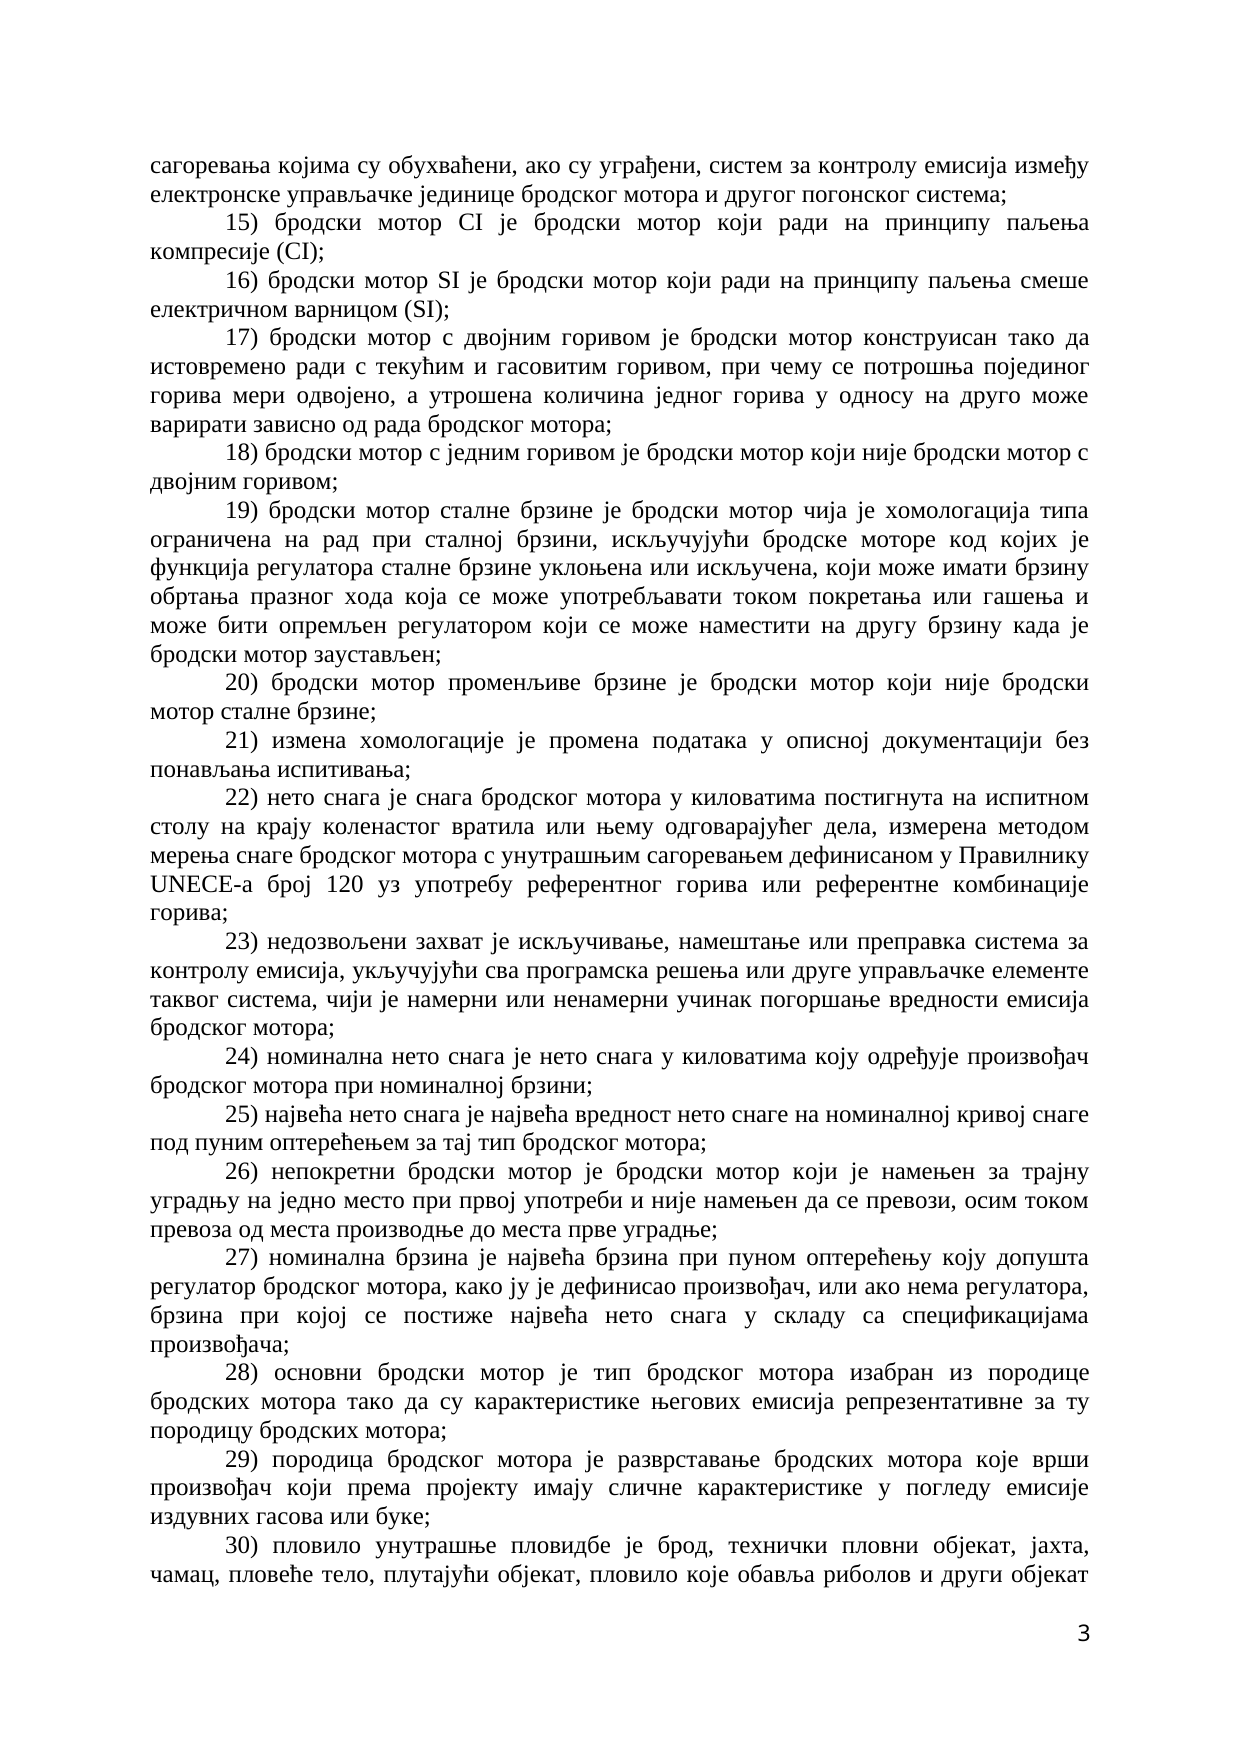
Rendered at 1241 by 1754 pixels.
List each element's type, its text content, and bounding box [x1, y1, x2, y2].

text 28) основни бродски мотор је тип бродског мотора изабран из породице бродских мотора тако да су карактеристике његових емисија репрезентативне за ту породицу бродских мотора; [150, 1357, 1090, 1444]
text 17) бродски мотор с двојним горивом је бродски мотор конструисан тако да истовремено ради с текућим и гасовитим горивом, при чему се потрошња појединог горива мери одвојено, а утрошена количина једног горива у односу на друго може варирати зависно од рада бродског мотора; [150, 322, 1090, 437]
text 18) бродски мотор с једним горивом је бродски мотор који није бродски мотор с двојним горивом; [150, 437, 1090, 495]
text 16) бродски мотор SI је бродски мотор који ради на принципу паљења смеше електричном варницом (SI); [150, 265, 1090, 322]
text 26) непокретни бродски мотор је бродски мотор који је намењен за трајну уградњу на једно место при првој употреби и није намењен да се превози, осим током превоза од места производње до места прве уградње; [150, 1156, 1090, 1242]
text 27) номинална брзина је највећа брзина при пуном оптерећењу коју допушта регулатор бродског мотора, како ју је дефинисао произвођач, или ако нема регулатора, брзина при којој се постиже највећа нето снага у складу са спецификацијама произвођача; [150, 1242, 1090, 1357]
text 23) недозвољени захват је искључивање, намештање или преправка система за контролу емисија, укључујући сва програмска решења или друге управљачке елементе таквог система, чији је намерни или ненамерни учинак погоршање вредности емисија бродског мотора; [150, 926, 1090, 1041]
text 20) бродски мотор променљиве брзине је бродски мотор који није бродски мотор сталне брзине; [150, 667, 1090, 725]
text 15) бродски мотор CI је бродски мотор који ради на принципу паљења компресије (CI); [150, 207, 1090, 265]
text 22) нето снага је снага бродског мотора у киловатима постигнута на испитном столу на крају коленастог вратила или њему одговарајућег дела, измерена методом мерења снаге бродског мотора с унутрашњим сагоревањем дефинисаном у Правилнику UNECE-а број 120 уз употребу референтног горива или референтне комбинације горива; [150, 782, 1090, 926]
text 19) бродски мотор сталне брзине је бродски мотор чија је хомологација типа ограничена на рад при сталној брзини, искључујући бродске моторе код којих је функција регулатора сталне брзине уклоњена или искључена, који може имати брзину обртања празног хода која се може употребљавати током покретања или гашења и може бити опремљен регулатором који се може наместити на другу брзину када је бродски мотор заустављен; [150, 495, 1090, 667]
text 21) измена хомологације је промена података у описној документацији без понављања испитивања; [150, 725, 1090, 782]
text 29) породица бродског мотора је разврставање бродских мотора које врши произвођач који према пројекту имају сличне карактеристике у погледу емисије издувних гасова или буке; [150, 1444, 1090, 1530]
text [150, 150, 1090, 207]
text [150, 1530, 1090, 1587]
text 24) номинална нето снага је нето снага у киловатима коју одређује произвођач бродског мотора при номиналној брзини; [150, 1041, 1090, 1099]
text 25) највећа нето снага је највећа вредност нето снаге на номиналној кривој снаге под пуним оптерећењем за тај тип бродског мотора; [150, 1099, 1090, 1156]
